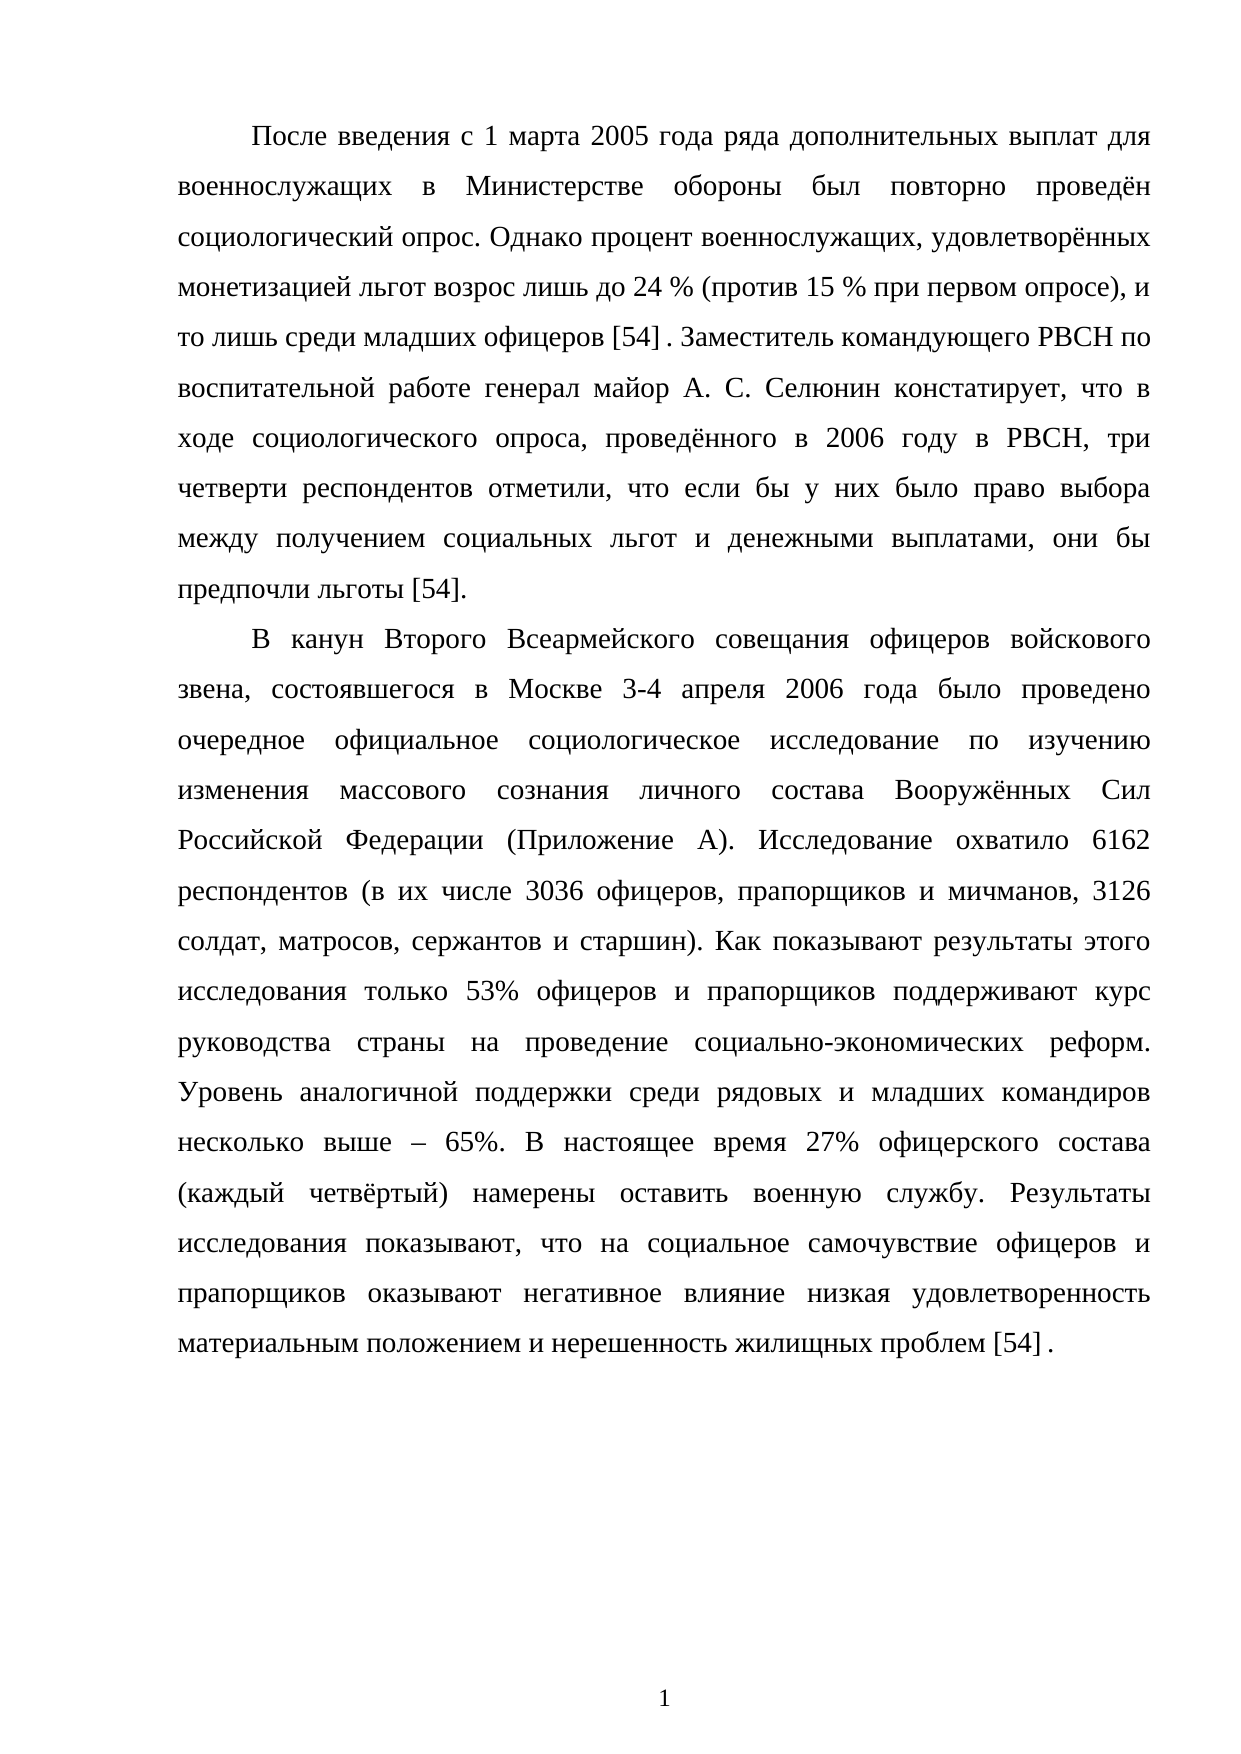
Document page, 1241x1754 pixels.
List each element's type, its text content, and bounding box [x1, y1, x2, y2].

text После введения с 1 марта 2005 года ряда дополнительных выплат для военнослужащих в Министерстве обороны был повторно проведён социологический опрос. Однако процент военнослужащих, удовлетворённых монетизацией льгот возрос лишь до 24 % (против 15 % при первом опросе), и то лишь среди младших офицеров [54] . Заместитель командующего РВСН по воспитательной работе генерал майор А. С. Селюнин констатирует, что в ходе социологического опроса, проведённого в 2006 году в РВСН, три четверти респондентов отметили, что если бы у них было право выбора между получением социальных льгот и денежными выплатами, они бы предпочли льготы [54]. [177, 118, 1152, 604]
text В канун Второго Всеармейского совещания офицеров войскового звена, состоявшегося в Москве 3-4 апреля 2006 года было проведено очередное официальное социологическое исследование по изучению изменения массового сознания личного состава Вооружённых Сил Российской Федерации (Приложение А). Исследование охватило 6162 респондентов (в их числе 3036 офицеров, прапорщиков и мичманов, 3126 солдат, матросов, сержантов и старшин). Как показывают результаты этого исследования только 53% офицеров и прапорщиков поддерживают курс руководства страны на проведение социально-экономических реформ. Уровень аналогичной поддержки среди рядовых и младших командиров несколько выше – 65%. В настоящее время 27% офицерского состава (каждый четвёртый) намерены оставить военную службу. Результаты исследования показывают, что на социальное самочувствие офицеров и прапорщиков оказывают негативное влияние низкая удовлетворенность материальным положением и нерешенность жилищных проблем [54] . [177, 621, 1152, 1359]
